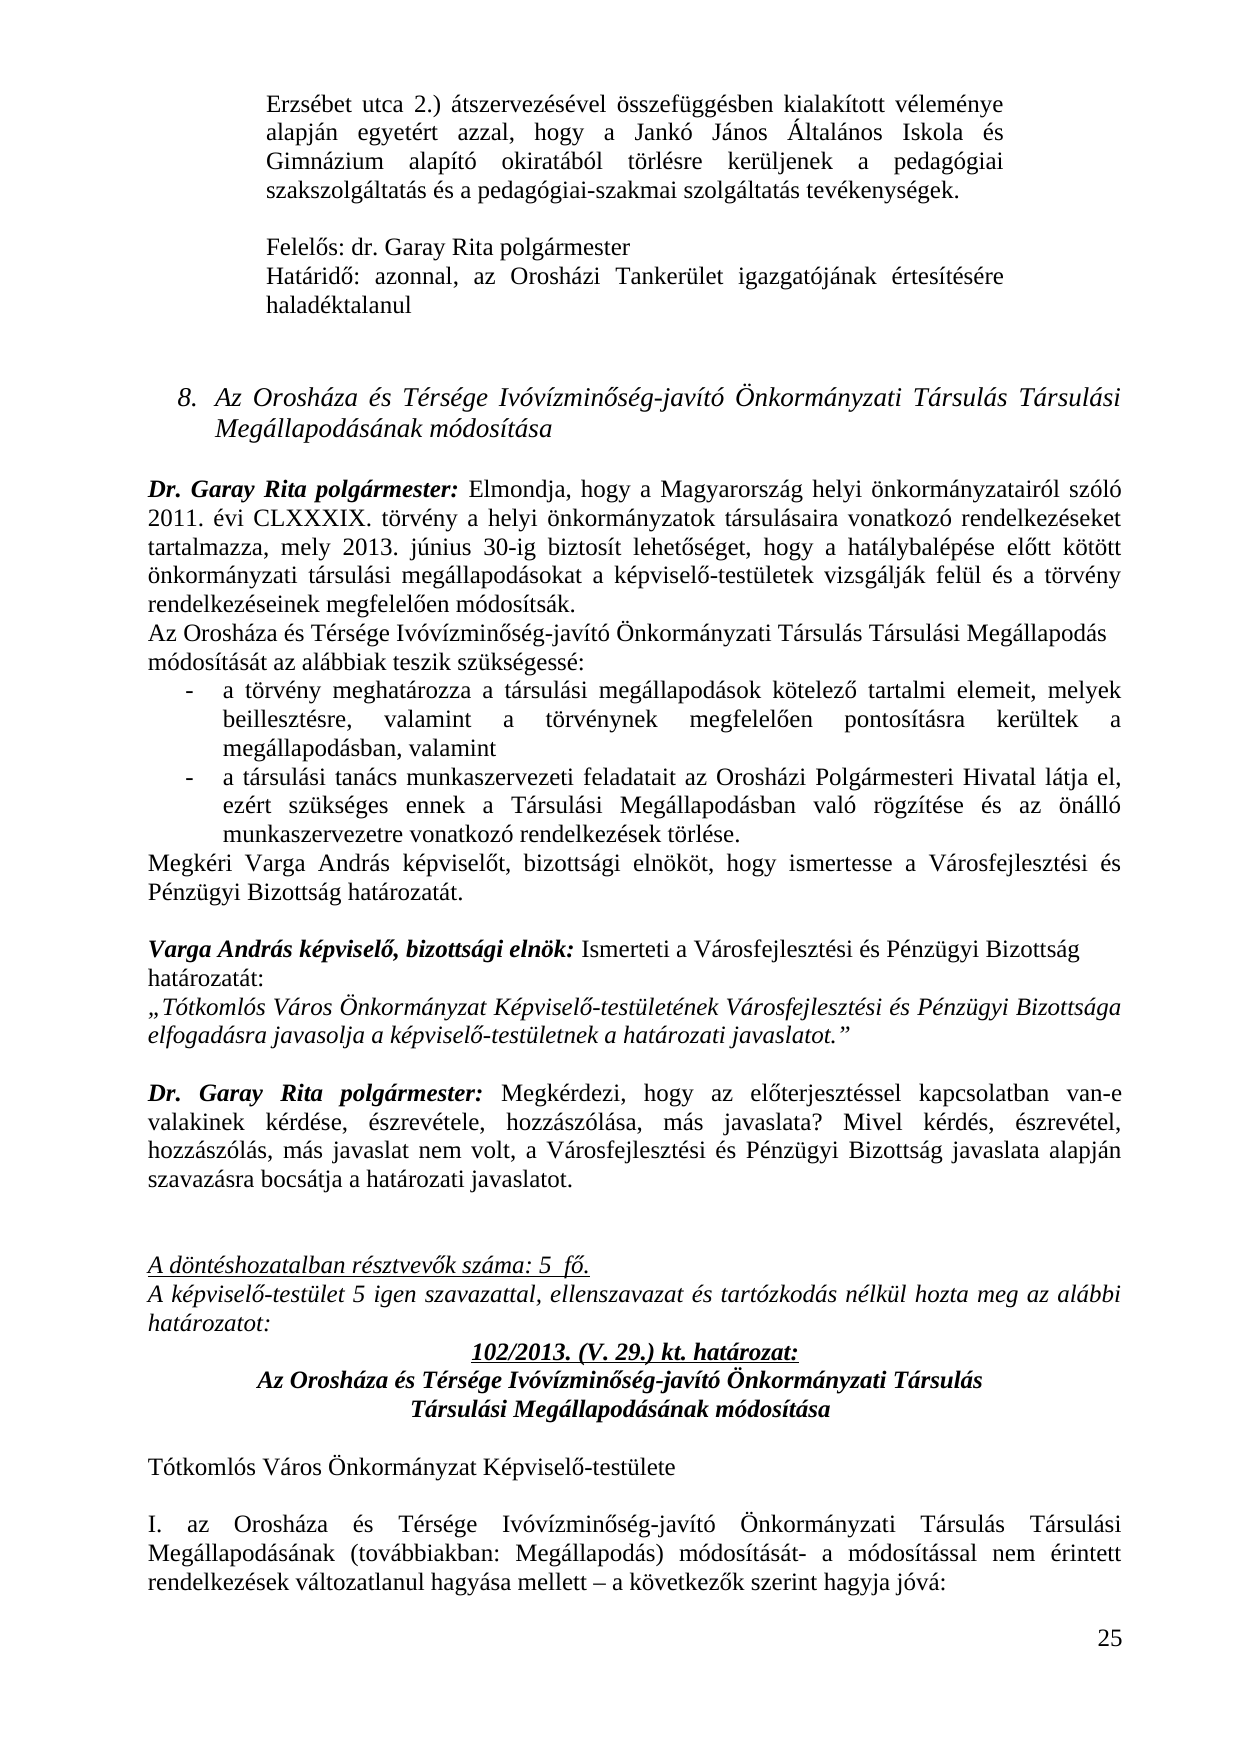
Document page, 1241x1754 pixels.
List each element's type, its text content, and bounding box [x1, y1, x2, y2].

text I. az Orosháza és Térsége Ivóvízminőség-javító Önkormányzati Társulás Társulási Megállapodásának (továbbiakban: Megállapodás) módosítását- a módosítással nem érintett rendelkezések változatlanul hagyása mellett – a következők szerint hagyja jóvá: [148, 1509, 1122, 1596]
text Az Orosháza és Térsége Ivóvízminőség-javító Önkormányzati Társulás Társulási Megállapodásának módosítása [236, 1366, 1004, 1423]
list a társulási tanács munkaszervezeti feladatait az Orosházi Polgármesteri Hivatal látja el, ezért szükséges ennek a Társulási Megállapodásban való rögzítése és az önálló munkaszervezetre vonatkozó rendelkezések törlése. [185, 762, 1122, 848]
text Felelős: dr. Garay Rita polgármester [266, 232, 1004, 261]
text Dr. Garay Rita polgármester: Elmondja, hogy a Magyarország helyi önkormányzatairól szóló 2011. évi CLXXXIX. törvény a helyi önkormányzatok társulásaira vonatkozó rendelkezéseket tartalmazza, mely 2013. június 30-ig biztosít lehetőséget, hogy a hatálybalépése előtt kötött önkormányzati társulási megállapodásokat a képviselő-testületek vizsgálják felül és a törvény rendelkezéseinek megfelelően módosítsák. [148, 474, 1122, 618]
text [266, 89, 1004, 204]
text Tótkomlós Város Önkormányzat Képviselő-testülete [148, 1452, 1122, 1481]
text „Tótkomlós Város Önkormányzat Képviselő-testületének Városfejlesztési és Pénzügyi Bizottsága elfogadásra javasolja a képviselő-testületnek a határozati javaslatot.” [148, 992, 1122, 1049]
text Varga András képviselő, bizottsági elnök: Ismerteti a Városfejlesztési és Pénzügyi Bizottság határozatát: [148, 934, 1122, 992]
text Dr. Garay Rita polgármester: Megkérdezi, hogy az előterjesztéssel kapcsolatban van-e valakinek kérdése, észrevétele, hozzászólása, más javaslata? Mivel kérdés, észrevétel, hozzászólás, más javaslat nem volt, a Városfejlesztési és Pénzügyi Bizottság javaslata alapján szavazásra bocsátja a határozati javaslatot. [148, 1078, 1122, 1193]
text Megkéri Varga András képviselőt, bizottsági elnököt, hogy ismertesse a Városfejlesztési és Pénzügyi Bizottság határozatát. [148, 848, 1122, 906]
text 102/2013. (V. 29.) kt. határozat: [148, 1337, 1122, 1366]
list a törvény meghatározza a társulási megállapodások kötelező tartalmi elemeit, melyek beillesztésre, valamint a törvénynek megfelelően pontosításra kerültek a megállapodásban, valamint [185, 676, 1122, 762]
text Az Orosháza és Térsége Ivóvízminőség-javító Önkormányzati Társulás Társulási Megállapodás módosítását az alábbiak teszik szükségessé: [148, 618, 1122, 676]
text A döntéshozatalban résztvevők száma: 5 fő. [148, 1251, 1122, 1279]
list Az Orosháza és Térsége Ivóvízminőség-javító Önkormányzati Társulás Társulási Megállapodásának módosítása [177, 381, 1122, 443]
text Határidő: azonnal, az Orosházi Tankerület igazgatójának értesítésére haladéktalanul [266, 261, 1004, 319]
text A képviselő-testület 5 igen szavazattal, ellenszavazat és tartózkodás nélkül hozta meg az alábbi határozatot: [148, 1279, 1122, 1337]
